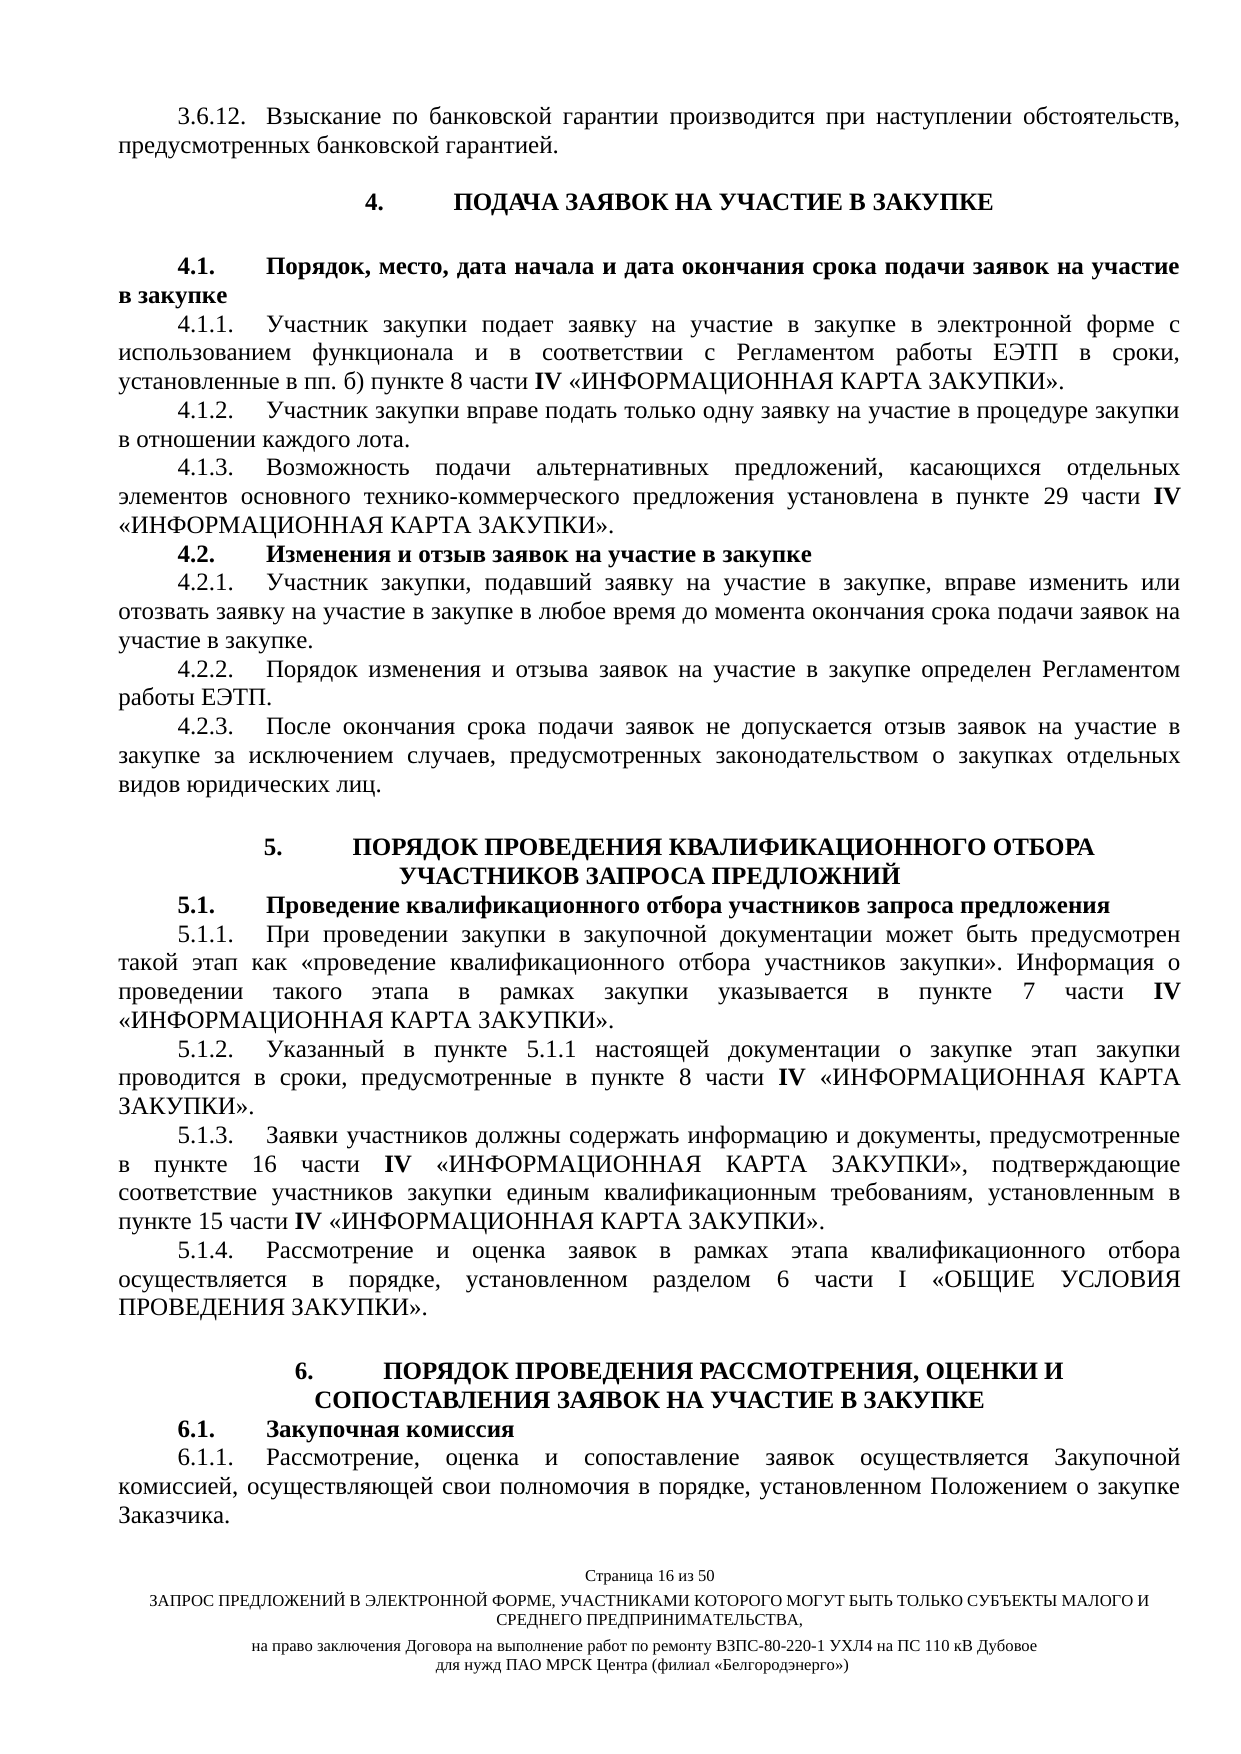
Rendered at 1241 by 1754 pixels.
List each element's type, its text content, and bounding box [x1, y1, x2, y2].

subtitle ПОРЯДОК ПРОВЕДЕНИЯ КВАЛИФИКАЦИОННОГО ОТБОРА УЧАСТНИКОВ ЗАПРОСА ПРЕДЛОЖНИЙ [118, 832, 1181, 890]
subtitle Проведение квалификационного отбора участников запроса предложения [118, 890, 1181, 919]
subtitle При проведении закупки в закупочной документации может быть предусмотрен такой этап как «проведение квалификационного отбора участников закупки». Информация о проведении такого этапа в рамках закупки указывается в пункте 7 части IV «ИНФОРМАЦИОННАЯ КАРТА ЗАКУПКИ». [118, 919, 1181, 1034]
subtitle ПОРЯДОК ПРОВЕДЕНИЯ РАССМОТРЕНИЯ, ОЦЕНКИ И СОПОСТАВЛЕНИЯ ЗАЯВОК НА УЧАСТИЕ В ЗАКУПКЕ [118, 1356, 1181, 1414]
subtitle Указанный в пункте 5.1.1 настоящей документации о закупке этап закупки проводится в сроки, предусмотренные в пункте 8 части IV «ИНФОРМАЦИОННАЯ КАРТА ЗАКУПКИ». [118, 1034, 1181, 1120]
subtitle Возможность подачи альтернативных предложений, касающихся отдельных элементов основного технико-коммерческого предложения установлена в пункте 29 части IV «ИНФОРМАЦИОННАЯ КАРТА ЗАКУПКИ». [118, 452, 1181, 539]
subtitle После окончания срока подачи заявок не допускается отзыв заявок на участие в закупке за исключением случаев, предусмотренных законодательством о закупках отдельных видов юридических лиц. [118, 711, 1181, 797]
subtitle Участник закупки, подавший заявку на участие в закупке, вправе изменить или отозвать заявку на участие в закупке в любое время до момента окончания срока подачи заявок на участие в закупке. [118, 567, 1181, 654]
subtitle Участник закупки вправе подать только одну заявку на участие в процедуре закупки в отношении каждого лота. [118, 395, 1181, 452]
subtitle Взыскание по банковской гарантии производится при наступлении обстоятельств, предусмотренных банковской гарантией. [118, 101, 1181, 159]
subtitle Участник закупки подает заявку на участие в закупке в электронной форме с использованием функционала и в соответствии с Регламентом работы ЕЭТП в сроки, установленные в пп. б) пункте 8 части IV «ИНФОРМАЦИОННАЯ КАРТА ЗАКУПКИ». [118, 309, 1181, 395]
subtitle Порядок, место, дата начала и дата окончания срока подачи заявок на участие в закупке [118, 251, 1181, 309]
subtitle Порядок изменения и отзыва заявок на участие в закупке определен Регламентом работы ЕЭТП. [118, 654, 1181, 711]
subtitle Заявки участников должны содержать информацию и документы, предусмотренные в пункте 16 части IV «ИНФОРМАЦИОННАЯ КАРТА ЗАКУПКИ», подтверждающие соответствие участников закупки единым квалификационным требованиям, установленным в пункте 15 части IV «ИНФОРМАЦИОННАЯ КАРТА ЗАКУПКИ». [118, 1120, 1181, 1235]
subtitle Рассмотрение, оценка и сопоставление заявок осуществляется Закупочной комиссией, осуществляющей свои полномочия в порядке, установленном Положением о закупке Заказчика. [118, 1442, 1181, 1529]
subtitle Изменения и отзыв заявок на участие в закупке [118, 539, 1181, 567]
subtitle Закупочная комиссия [118, 1414, 1181, 1442]
subtitle ПОДАЧА ЗАЯВОК НА УЧАСТИЕ В ЗАКУПКЕ [118, 187, 1181, 216]
subtitle Рассмотрение и оценка заявок в рамках этапа квалификационного отбора осуществляется в порядке, установленном разделом 6 части I «ОБЩИЕ УСЛОВИЯ ПРОВЕДЕНИЯ ЗАКУПКИ». [118, 1235, 1181, 1321]
